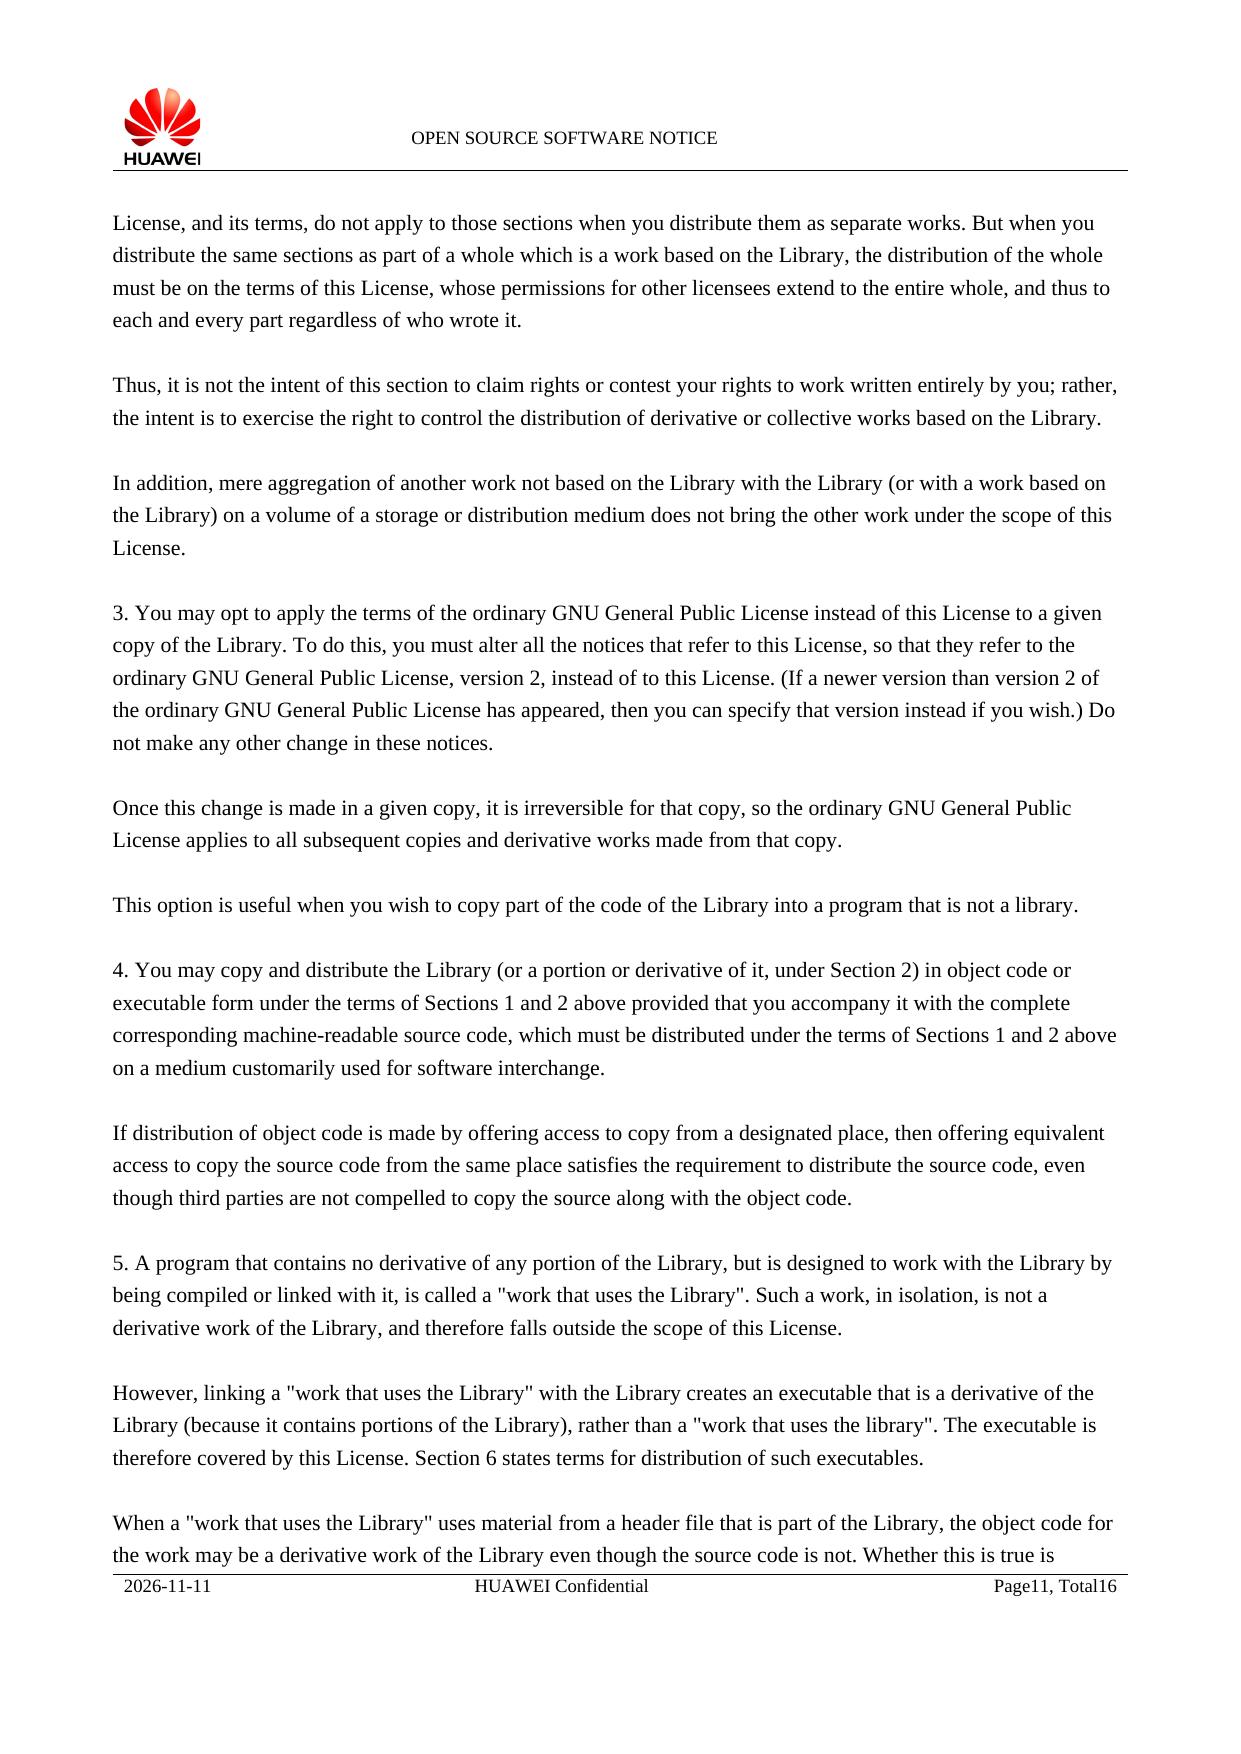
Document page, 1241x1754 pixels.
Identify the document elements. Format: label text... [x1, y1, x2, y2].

picture [124, 88, 201, 165]
